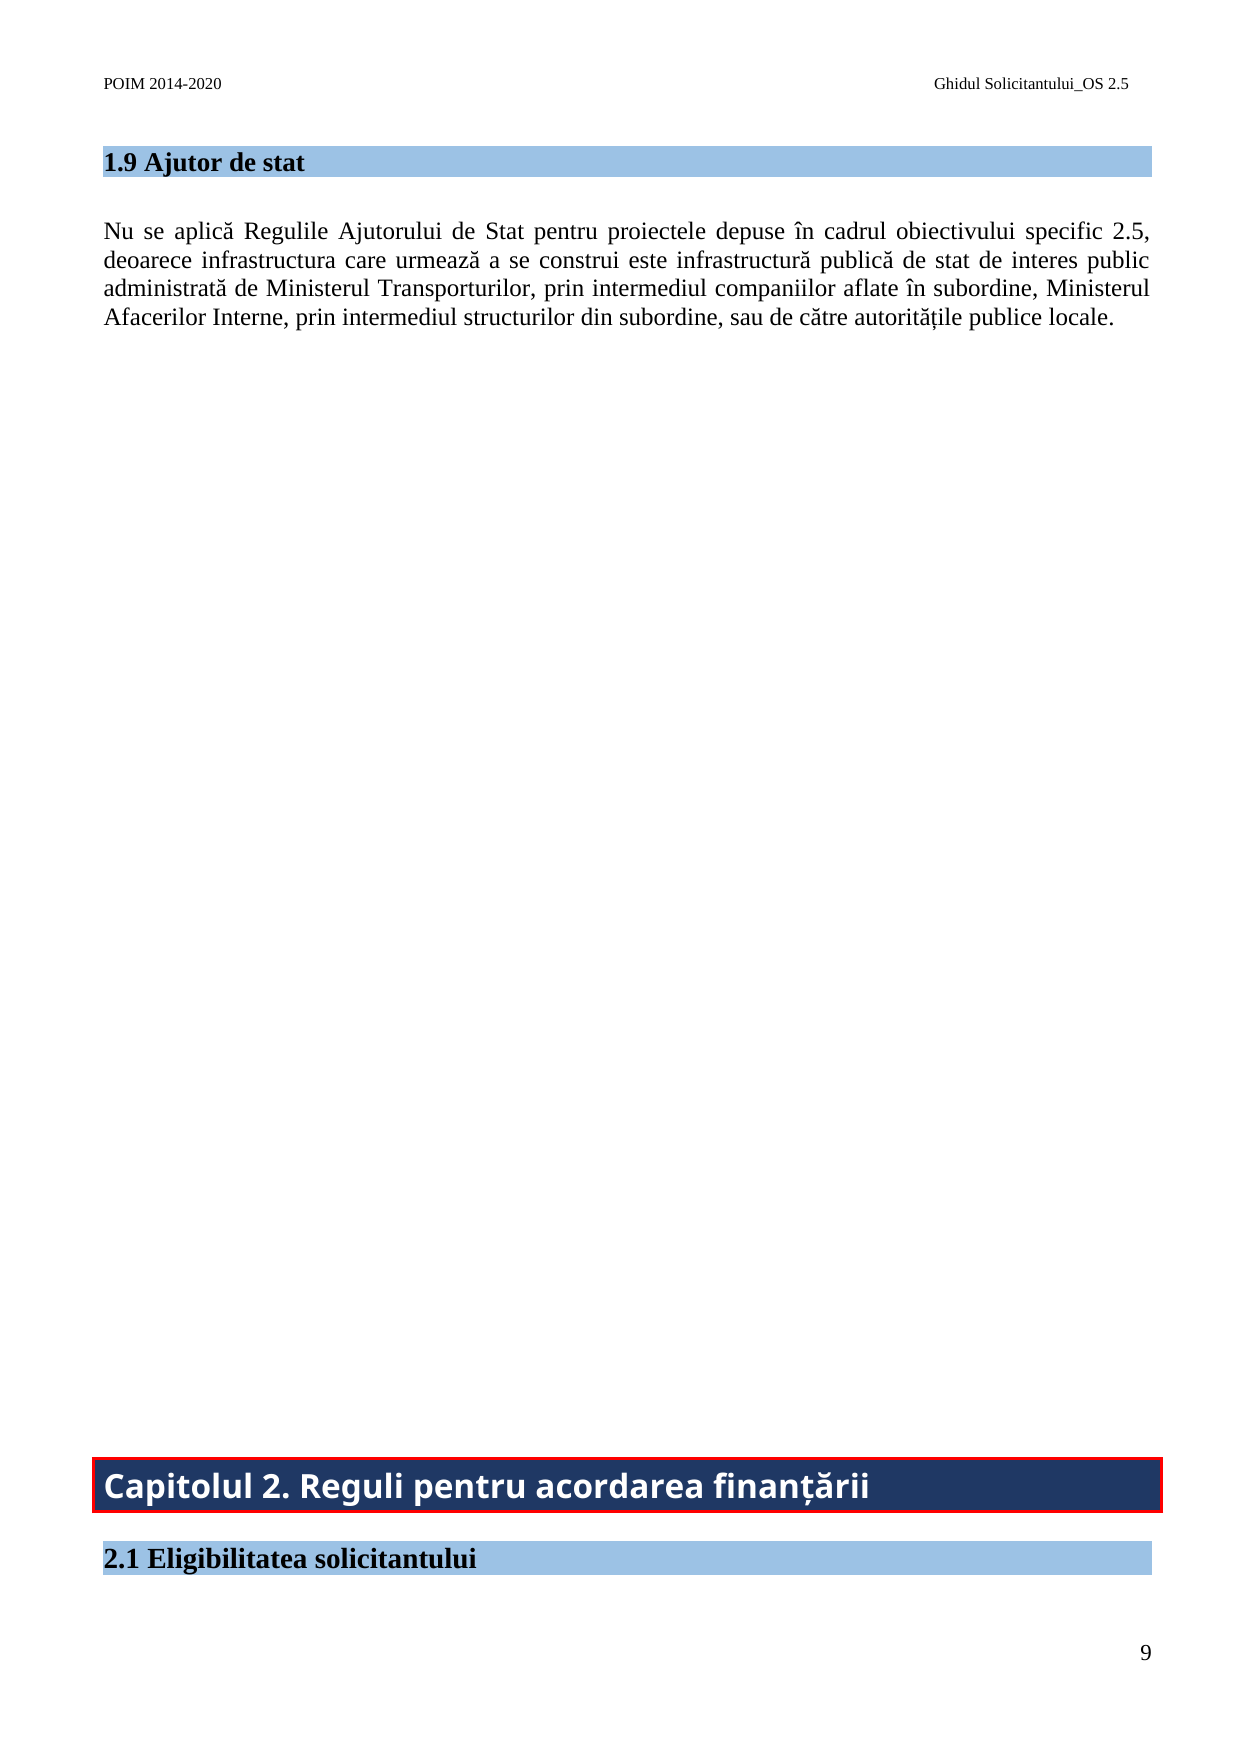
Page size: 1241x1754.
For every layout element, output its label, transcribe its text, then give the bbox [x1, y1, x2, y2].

text Nu se aplică Regulile Ajutorului de Stat pentru proiectele depuse în cadrul obiectivului specific 2.5, deoarece infrastructura care urmează a se construi este infrastructură publică de stat de interes public administrată de Ministerul Transporturilor, prin intermediul companiilor aflate în subordine, Ministerul Afacerilor Interne, prin intermediul structurilor din subordine, sau de către autoritățile publice locale. [103, 216, 1152, 331]
subtitle Capitolul 2. Reguli pentru acordarea finanțării [95, 1460, 1160, 1510]
subtitle 2.1 Eligibilitatea solicitantului [103, 1541, 1152, 1575]
subtitle 1.9 Ajutor de stat [103, 146, 1152, 177]
